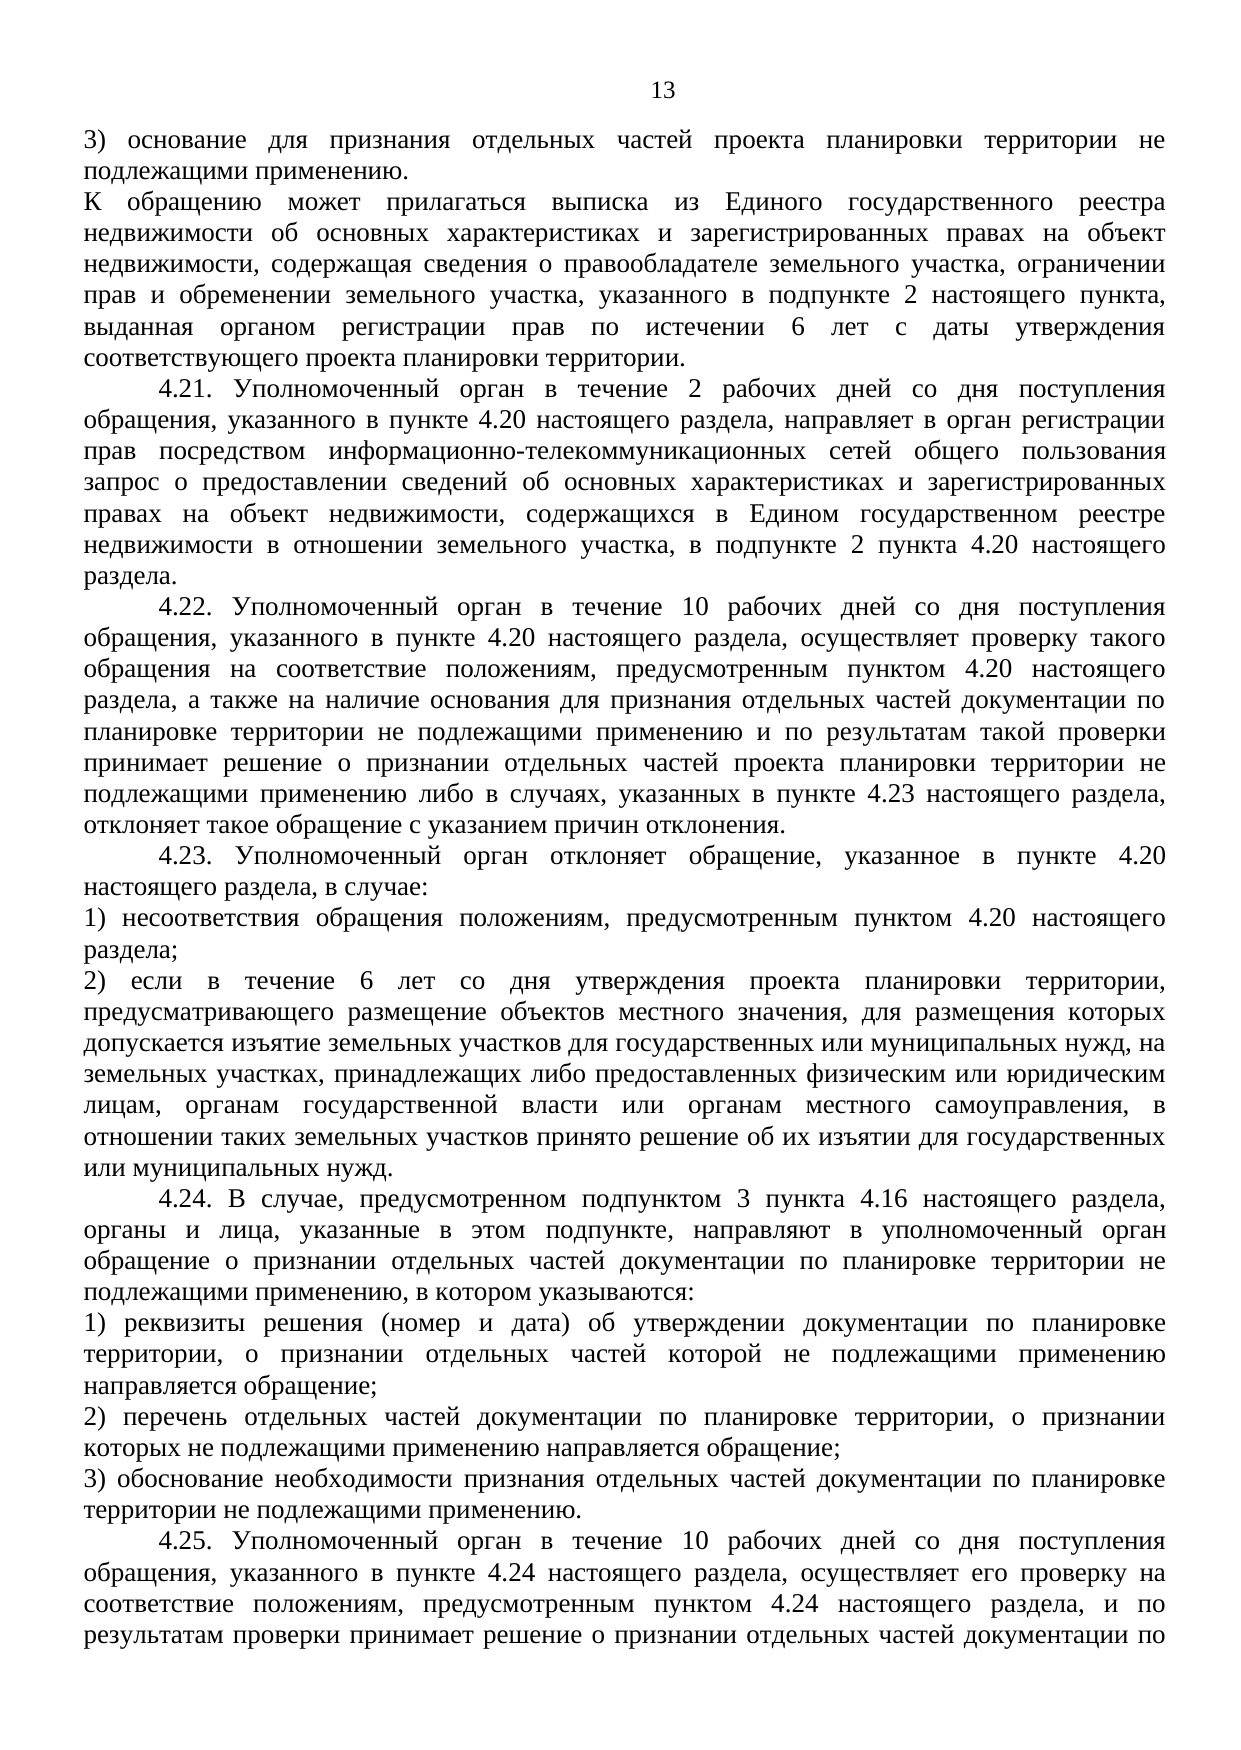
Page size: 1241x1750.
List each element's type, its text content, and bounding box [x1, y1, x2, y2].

text 3) обоснование необходимости признания отдельных частей документации по планировке территории не подлежащими применению. [83, 1462, 1167, 1524]
text 4.23. Уполномоченный орган отклоняет обращение, указанное в пункте 4.20 настоящего раздела, в случае: [83, 839, 1167, 902]
text 1) реквизиты решения (номер и дата) об утверждении документации по планировке территории, о признании отдельных частей которой не подлежащими применению направляется обращение; [83, 1306, 1167, 1400]
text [83, 1524, 1167, 1649]
text К обращению может прилагаться выписка из Единого государственного реестра недвижимости об основных характеристиках и зарегистрированных правах на объект недвижимости, содержащая сведения о правообладателе земельного участка, ограничении прав и обременении земельного участка, указанного в подпункте 2 настоящего пункта, выданная органом регистрации прав по истечении 6 лет с даты утверждения соответствующего проекта планировки территории. [83, 185, 1167, 372]
text 4.21. Уполномоченный орган в течение 2 рабочих дней со дня поступления обращения, указанного в пункте 4.20 настоящего раздела, направляет в орган регистрации прав посредством информационно-телекоммуникационных сетей общего пользования запрос о предоставлении сведений об основных характеристиках и зарегистрированных правах на объект недвижимости, содержащихся в Едином государственном реестре недвижимости в отношении земельного участка, в подпункте 2 пункта 4.20 настоящего раздела. [83, 372, 1167, 590]
text 2) перечень отдельных частей документации по планировке территории, о признании которых не подлежащими применению направляется обращение; [83, 1400, 1167, 1462]
text 4.24. В случае, предусмотренном подпунктом 3 пункта 4.16 настоящего раздела, органы и лица, указанные в этом подпункте, направляют в уполномоченный орган обращение о признании отдельных частей документации по планировке территории не подлежащими применению, в котором указываются: [83, 1182, 1167, 1306]
text 4.22. Уполномоченный орган в течение 10 рабочих дней со дня поступления обращения, указанного в пункте 4.20 настоящего раздела, осуществляет проверку такого обращения на соответствие положениям, предусмотренным пунктом 4.20 настоящего раздела, а также на наличие основания для признания отдельных частей документации по планировке территории не подлежащими применению и по результатам такой проверки принимает решение о признании отдельных частей проекта планировки территории не подлежащими применению либо в случаях, указанных в пункте 4.23 настоящего раздела, отклоняет такое обращение с указанием причин отклонения. [83, 590, 1167, 839]
text 2) если в течение 6 лет со дня утверждения проекта планировки территории, предусматривающего размещение объектов местного значения, для размещения которых допускается изъятие земельных участков для государственных или муниципальных нужд, на земельных участках, принадлежащих либо предоставленных физическим или юридическим лицам, органам государственной власти или органам местного самоуправления, в отношении таких земельных участков принято решение об их изъятии для государственных или муниципальных нужд. [83, 964, 1167, 1182]
text 3) основание для признания отдельных частей проекта планировки территории не подлежащими применению. [83, 123, 1167, 185]
text 1) несоответствия обращения положениям, предусмотренным пунктом 4.20 настоящего раздела; [83, 902, 1167, 964]
